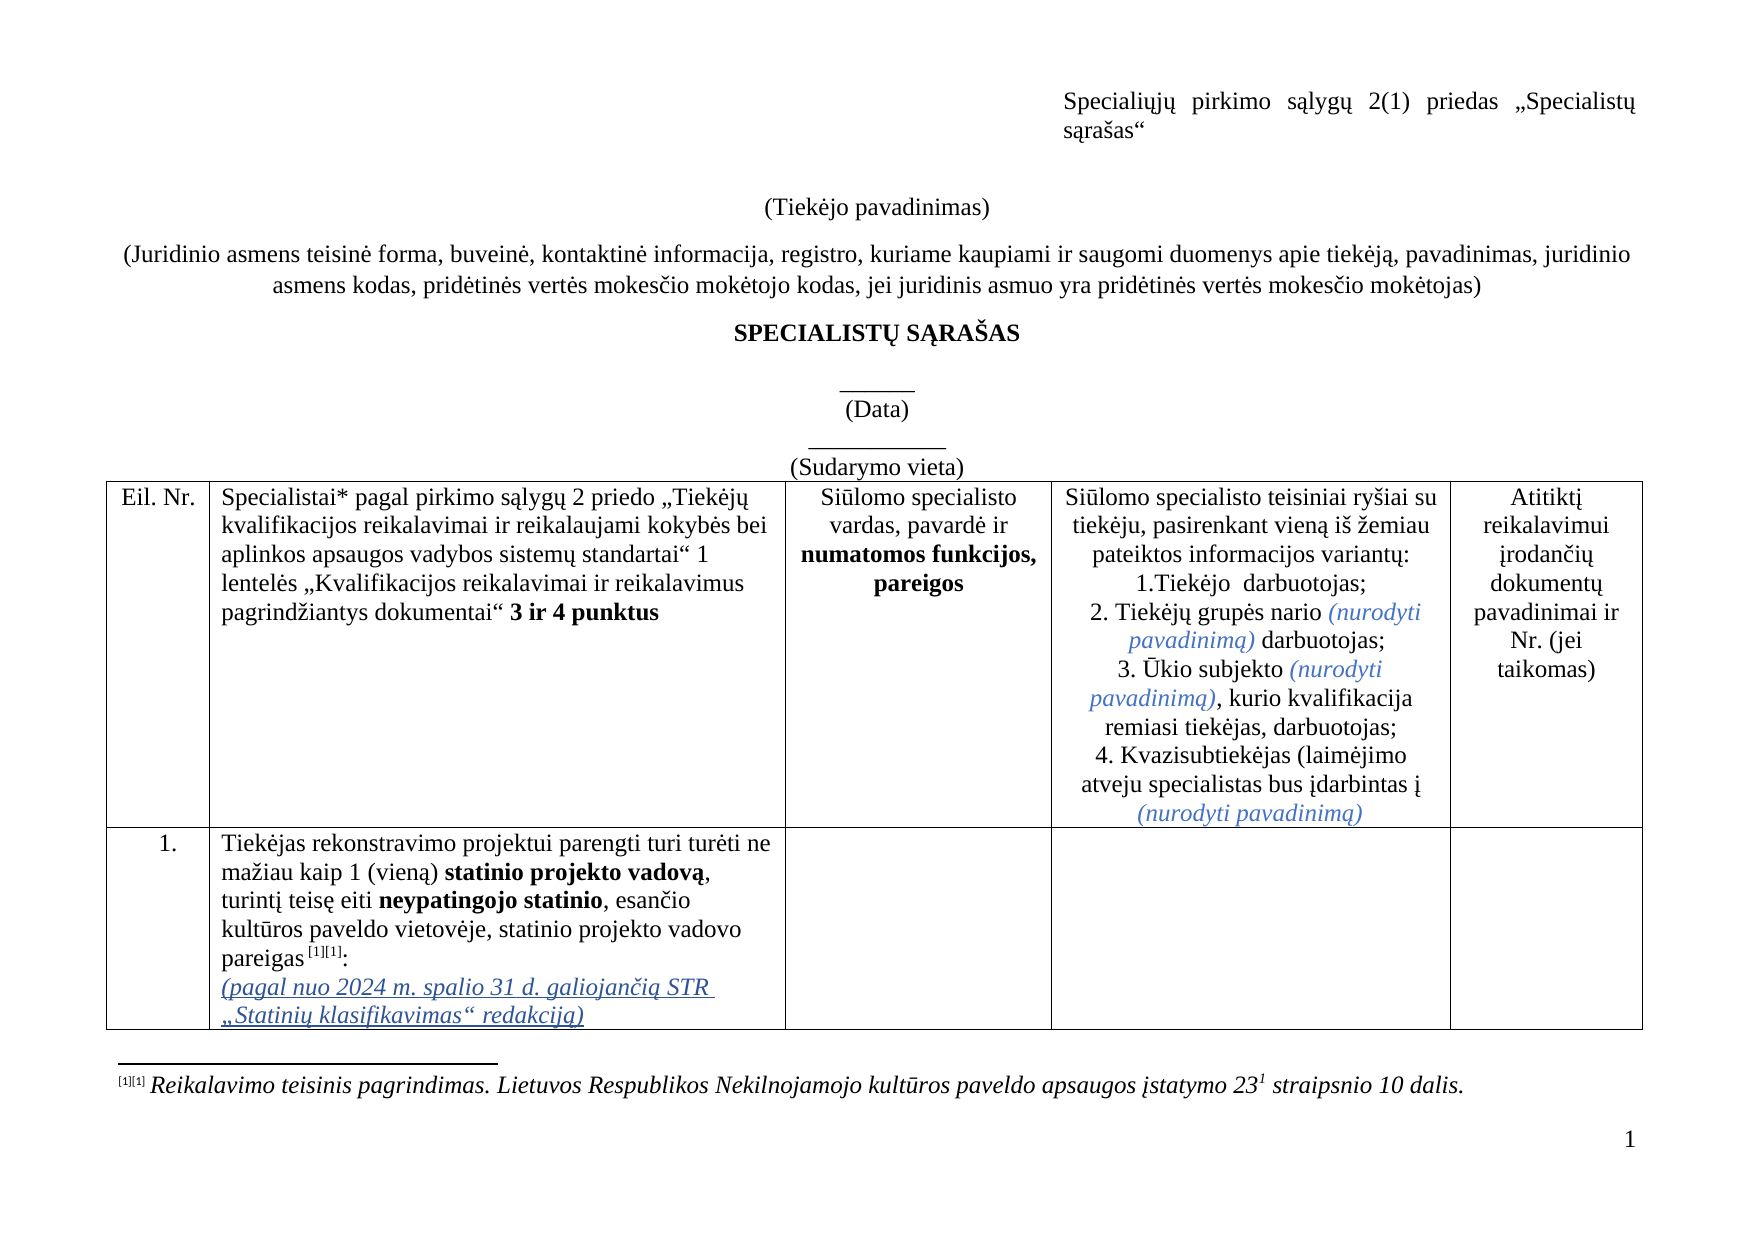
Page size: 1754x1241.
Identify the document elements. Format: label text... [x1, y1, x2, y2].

table_header Siūlomo specialisto teisiniai ryšiai su tiekėju, pasirenkant vieną iš žemiau pateiktos informacijos variantų: 1.Tiekėjo darbuotojas; 2. Tiekėjų grupės nario (nurodyti pavadinimą) darbuotojas; 3. Ūkio subjekto (nurodyti pavadinimą), kurio kvalifikacija remiasi tiekėjas, darbuotojas; 4. Kvazisubtiekėjas (laimėjimo atveju specialistas bus įdarbintas į (nurodyti pavadinimą) [1052, 482, 1450, 827]
table_header Eil. Nr. [107, 482, 209, 827]
table_header Specialistai* pagal pirkimo sąlygų 2 priedo „Tiekėjų kvalifikacijos reikalavimai ir reikalaujami kokybės bei aplinkos apsaugos vadybos sistemų standartai“ 1 lentelės „Kvalifikacijos reikalavimai ir reikalavimus pagrindžiantys dokumentai“ 3 ir 4 punktus [210, 482, 785, 827]
text ______ [118, 366, 1636, 394]
table_cell [786, 828, 1051, 1029]
text SPECIALISTŲ sąrašas [118, 318, 1636, 347]
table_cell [210, 828, 785, 1029]
text (Data) [118, 394, 1636, 423]
text ___________ [118, 423, 1636, 452]
text (Sudarymo vieta) [118, 452, 1636, 481]
text (Juridinio asmens teisinė forma, buveinė, kontaktinė informacija, registro, kuriame kaupiami ir saugomi duomenys apie tiekėją, pavadinimas, juridinio asmens kodas, pridėtinės vertės mokesčio mokėtojo kodas, jei juridinis asmuo yra pridėtinės vertės mokesčio mokėtojas) [118, 239, 1636, 299]
text (Tiekėjo pavadinimas) [118, 192, 1636, 220]
table_header Atitiktį reikalavimui įrodančių dokumentų pavadinimai ir Nr. (jei taikomas) [1451, 482, 1642, 827]
subtitle Specialiųjų pirkimo sąlygų 2(1) priedas „Specialistų sąrašas“ [1063, 86, 1636, 144]
table_cell [107, 828, 209, 1029]
table_cell [1451, 828, 1642, 1029]
table_cell [1052, 828, 1450, 1029]
table_header Siūlomo specialisto vardas, pavardė ir numatomos funkcijos, pareigos [786, 482, 1051, 827]
